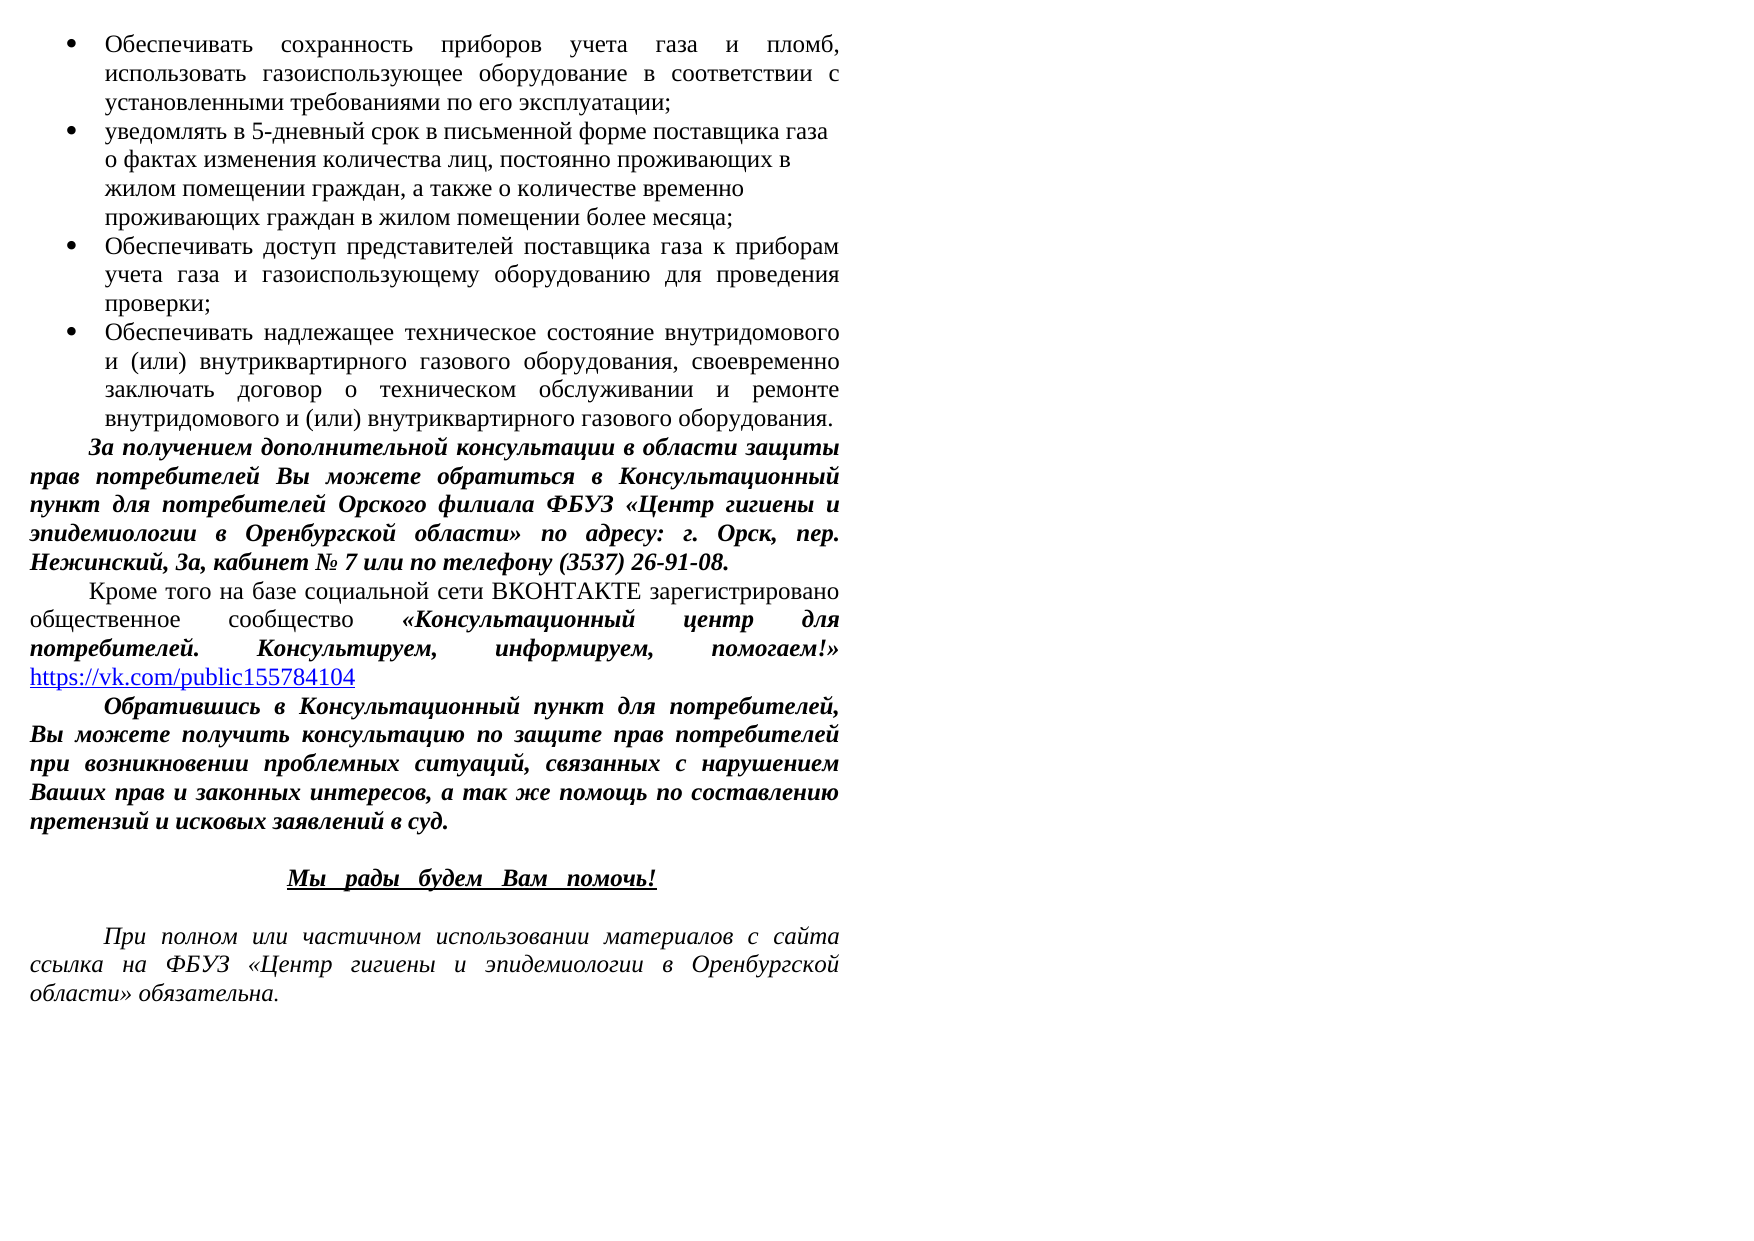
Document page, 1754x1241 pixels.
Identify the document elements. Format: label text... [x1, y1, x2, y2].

list Обеспечивать доступ представителей поставщика газа к приборам учета газа и газоиспользующему оборудованию для проведения проверки; [67, 231, 840, 317]
list Обеспечивать сохранность приборов учета газа и пломб, использовать газоиспользующее оборудование в соответствии с установленными требованиями по его эксплуатации; [67, 29, 840, 116]
text Обратившись в Консультационный пункт для потребителей, Вы можете получить консультацию по защите прав потребителей при возникновении проблемных ситуаций, связанных с нарушением Ваших прав и законных интересов, а так же помощь по составлению претензий и исковых заявлений в суд. [29, 691, 840, 834]
text Кроме того на базе социальной сети ВКОНТАКТЕ зарегистрировано общественное сообщество «Консультационный центр для потребителей. Консультируем, информируем, помогаем!» https://vk.com/public155784104 [29, 576, 840, 691]
text Мы рады будем Вам помочь! [29, 863, 840, 892]
text За получением дополнительной консультации в области защиты прав потребителей Вы можете обратиться в Консультационный пункт для потребителей Орского филиала ФБУЗ «Центр гигиены и эпидемиологии в Оренбургской области» по адресу: г. Орск, пер. Нежинский, 3а, кабинет № 7 или по телефону (3537) 26-91-08. [29, 432, 840, 576]
list уведомлять в 5-дневный срок в письменной форме поставщика газа о фактах изменения количества лиц, постоянно проживающих в жилом помещении граждан, а также о количестве временно проживающих граждан в жилом помещении более месяца; [67, 116, 840, 231]
list Обеспечивать надлежащее техническое состояние внутридомового и (или) внутриквартирного газового оборудования, своевременно заключать договор о техническом обслуживании и ремонте внутридомового и (или) внутриквартирного газового оборудования. [67, 317, 840, 432]
text При полном или частичном использовании материалов с сайта ссылка на ФБУЗ «Центр гигиены и эпидемиологии в Оренбургской области» обязательна. [29, 921, 840, 1007]
